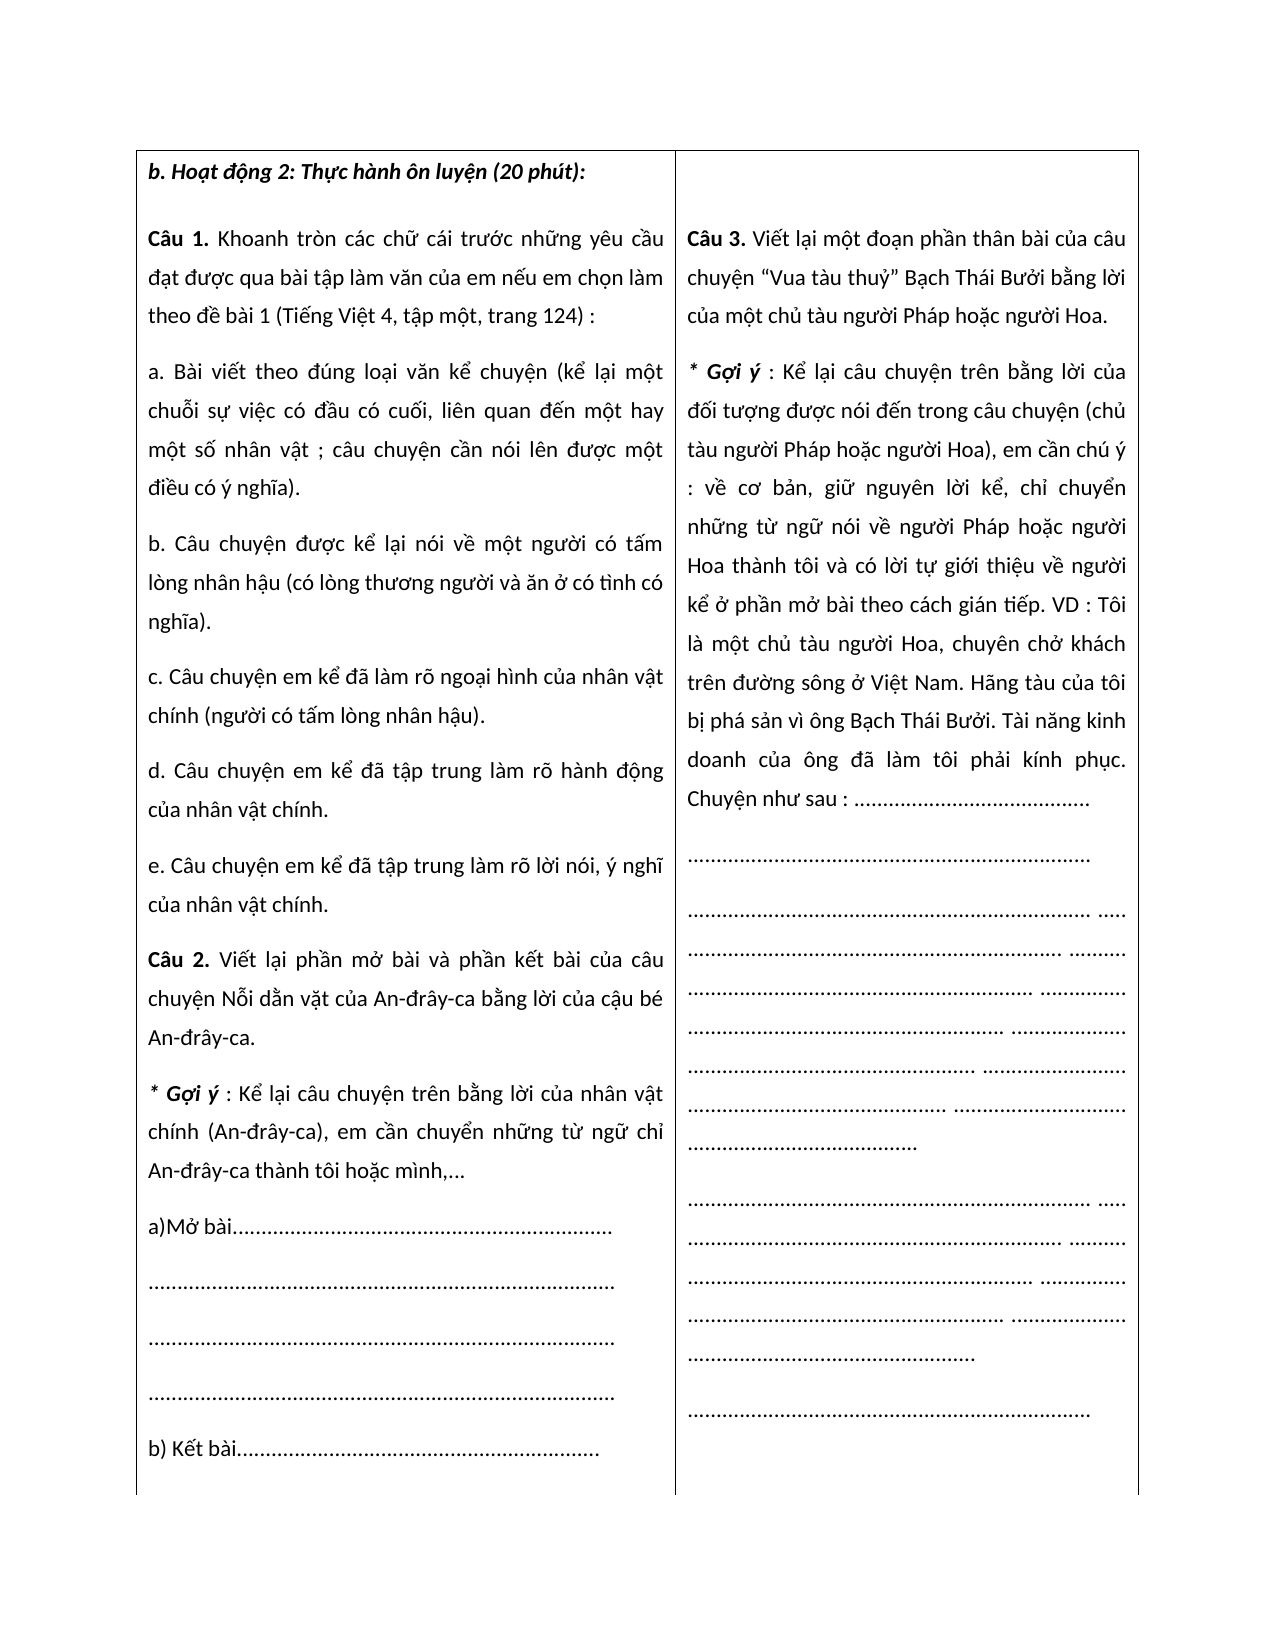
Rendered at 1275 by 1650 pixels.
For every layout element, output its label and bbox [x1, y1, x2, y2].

table_cell [137, 151, 675, 218]
table_cell [137, 218, 675, 1495]
table_cell [676, 218, 1138, 1495]
table_cell [676, 151, 1138, 218]
